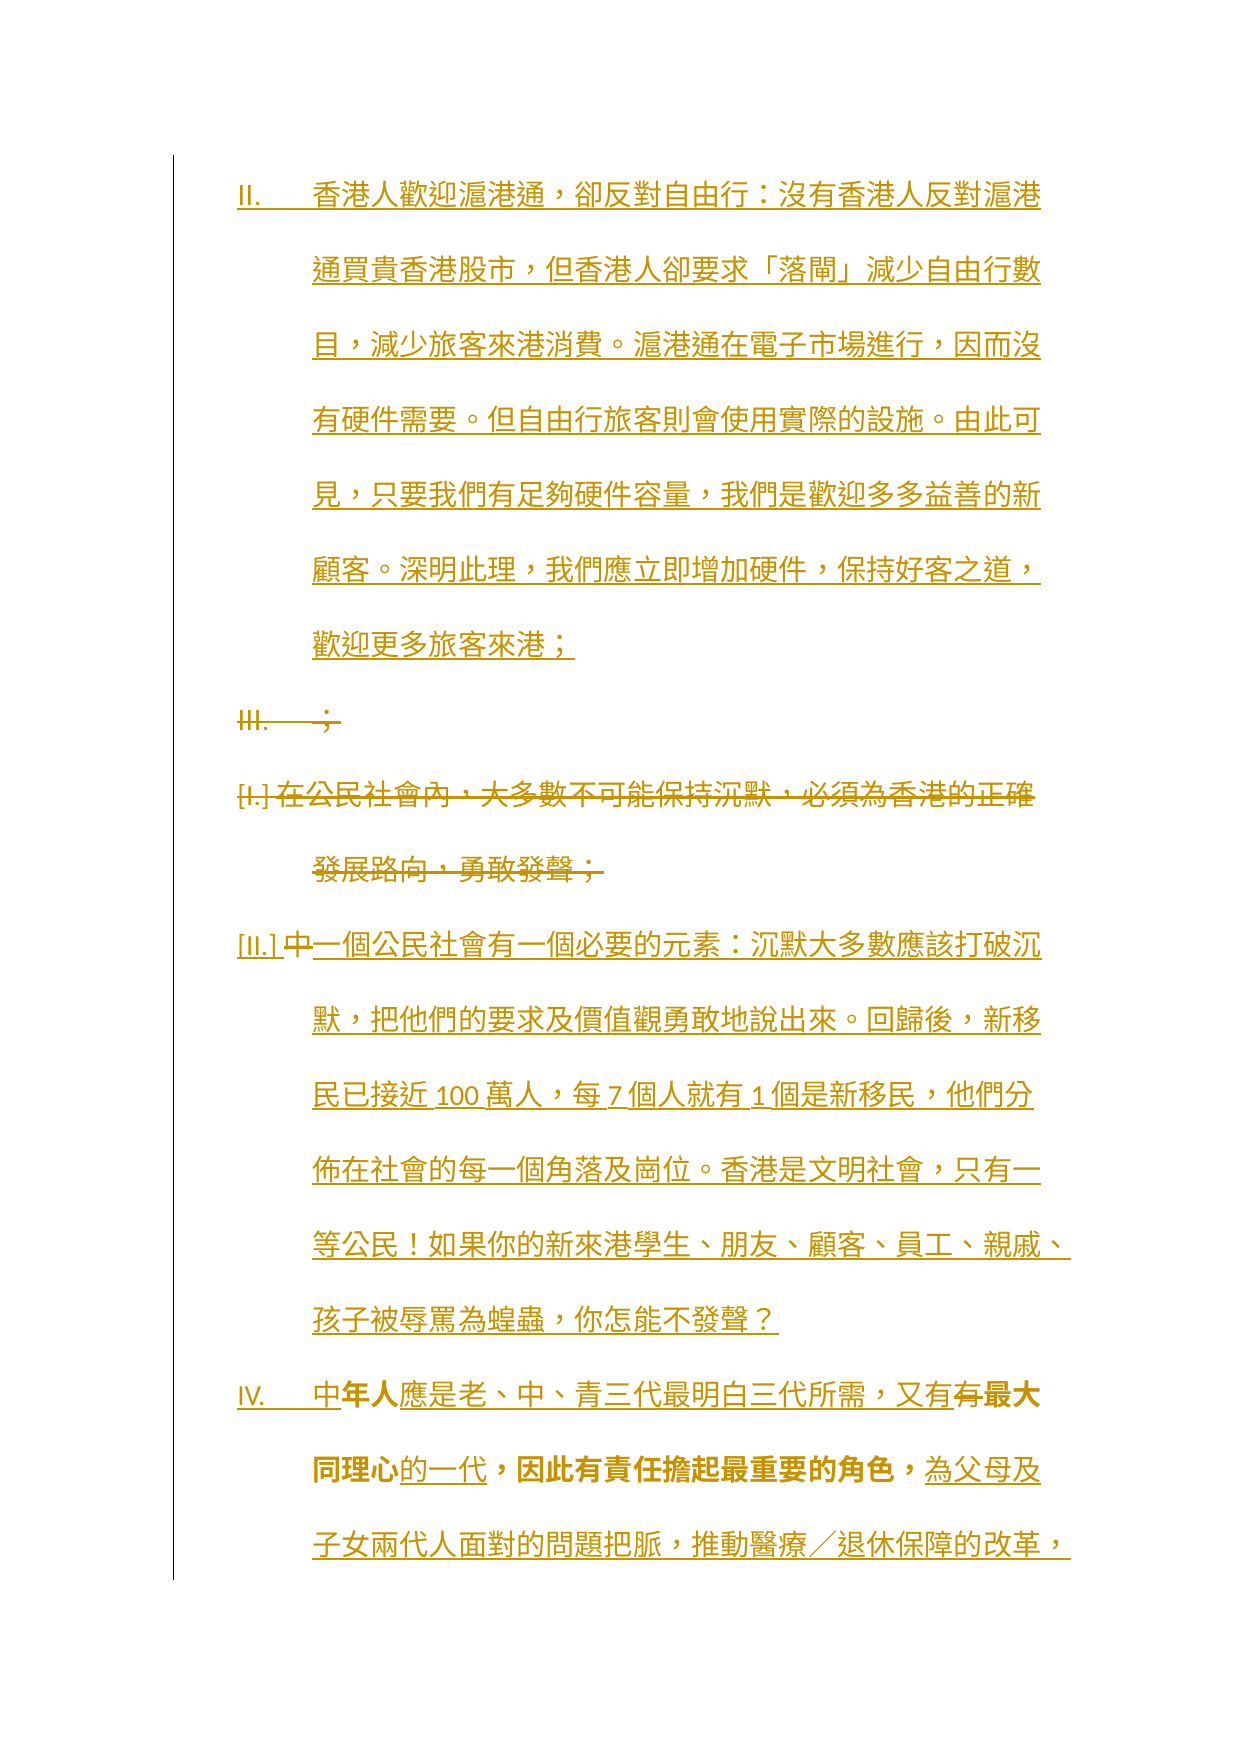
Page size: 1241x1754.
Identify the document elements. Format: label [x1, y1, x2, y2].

list [237, 1355, 1053, 1580]
